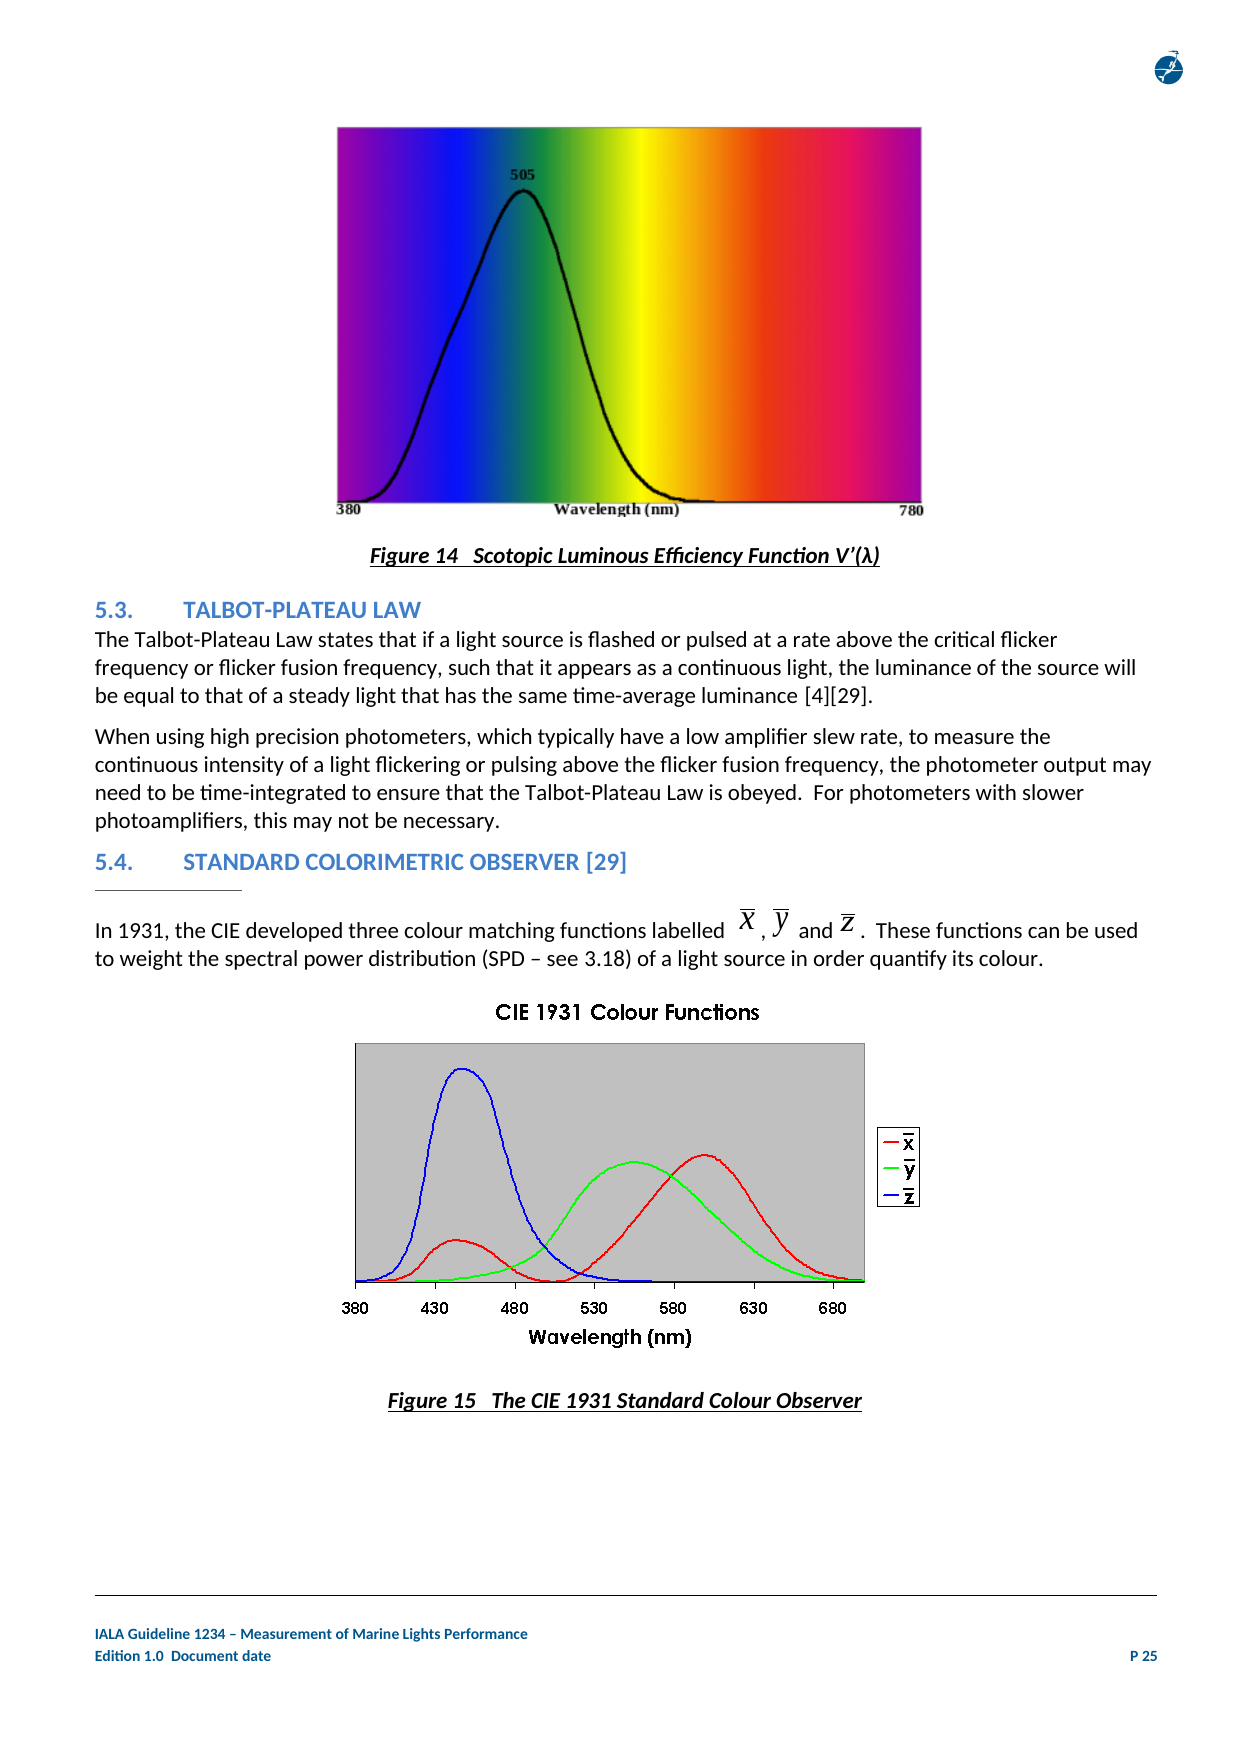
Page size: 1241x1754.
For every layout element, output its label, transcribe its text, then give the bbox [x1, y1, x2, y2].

text In 1931, the CIE developed three colour matching functions labelled , and . These functions can be used to weight the spectral power distribution (SPD – see A 4.18) of a light source in order quantify its colour. [94, 898, 1157, 972]
picture [1123, 0, 1241, 119]
picture [316, 984, 936, 1362]
text The CIE 1931 Standard Colour Observer [94, 1387, 1157, 1415]
subtitle Standard Colorimetric Observer [29] [94, 846, 1157, 877]
text The Talbot-Plateau Law states that if a light source is flashed or pulsed at a rate above the critical flicker frequency or flicker fusion frequency, such that it appears as a continuous light, the luminance of the source will be equal to that of a steady light that has the same time-average luminance [4][29]. [94, 625, 1157, 709]
text When using high precision photometers, which typically have a low amplifier slew rate, to measure the continuous intensity of a light flickering or pulsing above the flicker fusion frequency, the photometer output may need to be time-integrated to ensure that the Talbot-Plateau Law is obeyed. For photometers with slower photoamplifiers, this may not be necessary. [94, 722, 1157, 834]
text Scotopic Luminous Efficiency Function V’(λ) [94, 542, 1157, 570]
subtitle Talbot-Plateau Law [94, 595, 1157, 625]
